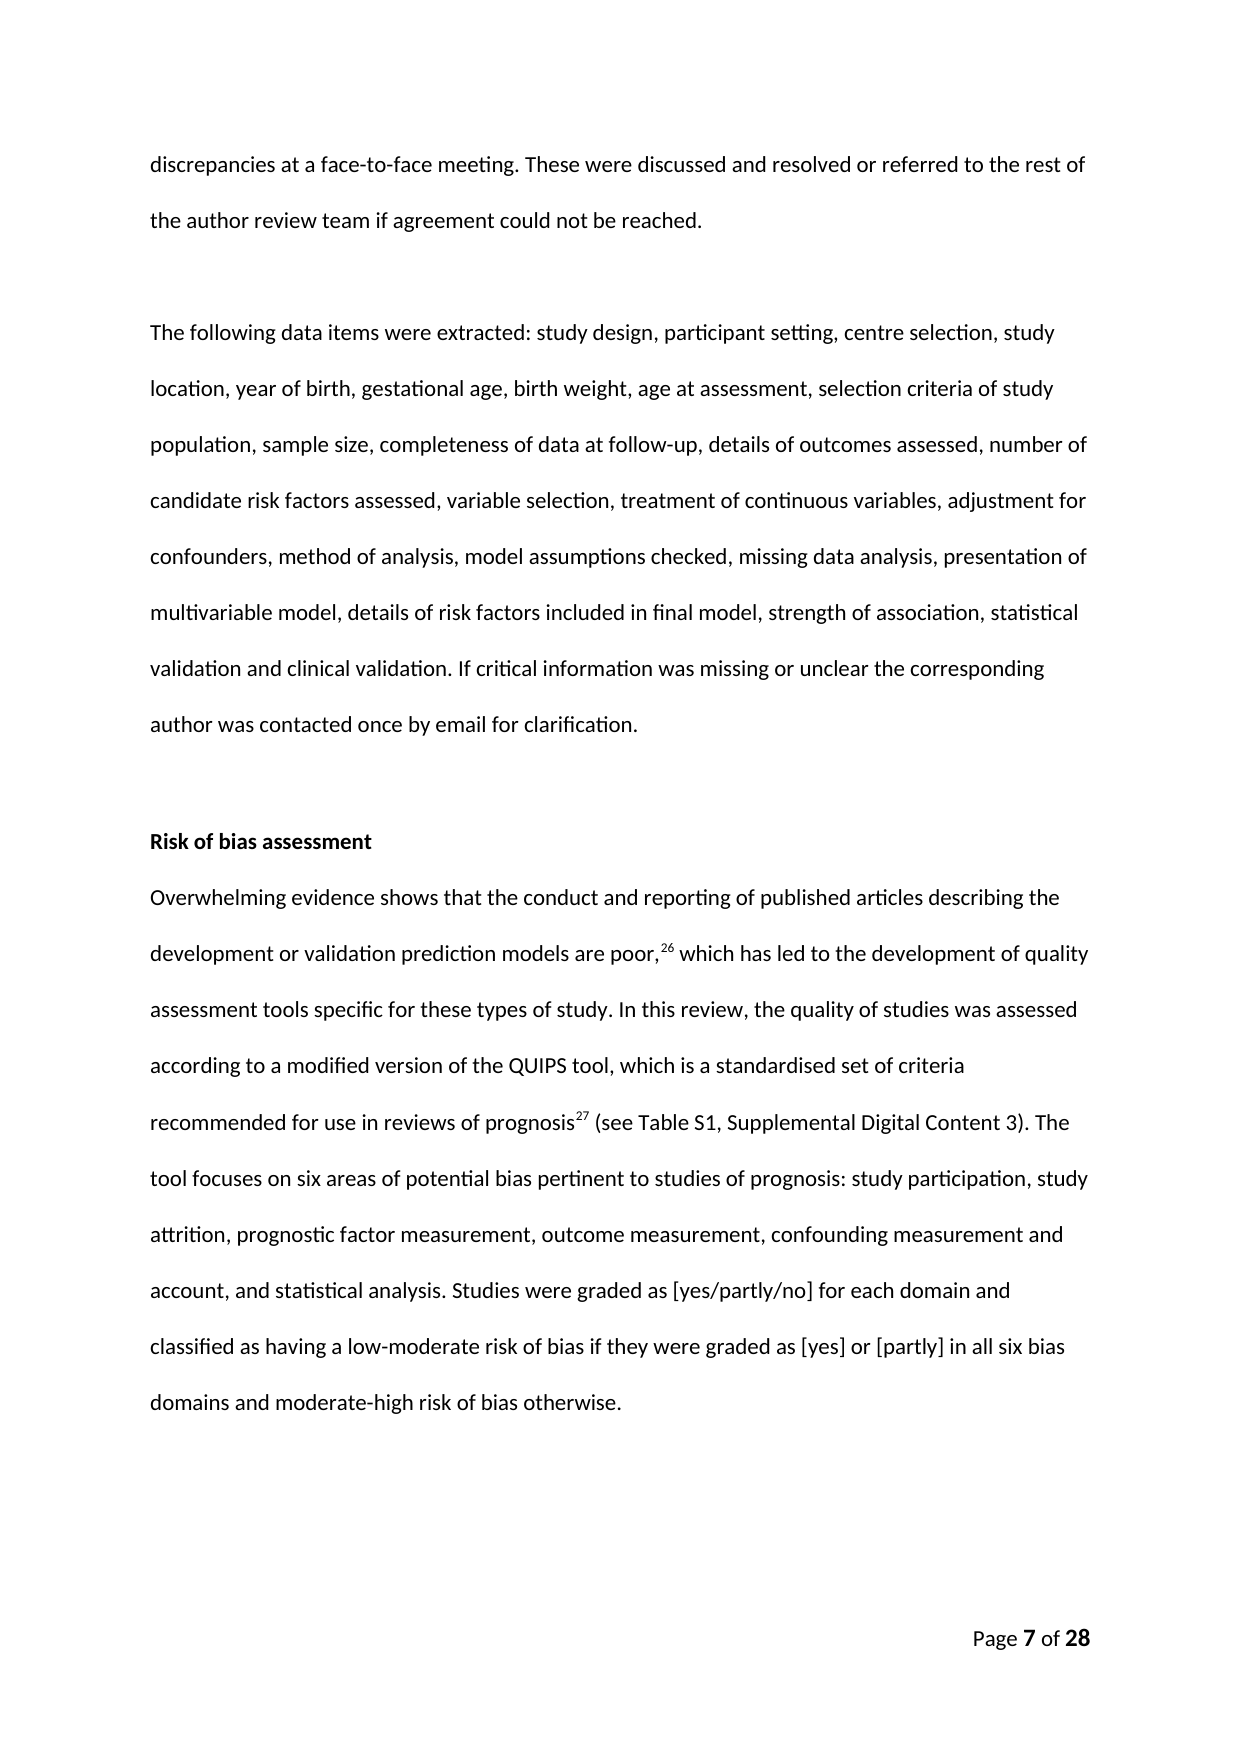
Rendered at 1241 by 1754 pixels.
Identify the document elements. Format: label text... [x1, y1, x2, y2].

subtitle Risk of bias assessment [150, 827, 1090, 856]
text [150, 150, 1090, 234]
text The following data items were extracted: study design, participant setting, centre selection, study location, year of birth, gestational age, birth weight, age at assessment, selection criteria of study population, sample size, completeness of data at follow-up, details of outcomes assessed, number of candidate risk factors assessed, variable selection, treatment of continuous variables, adjustment for confounders, method of analysis, model assumptions checked, missing data analysis, presentation of multivariable model, details of risk factors included in final model, strength of association, statistical validation and clinical validation. If critical information was missing or unclear the corresponding author was contacted once by email for clarification. [150, 318, 1090, 738]
text Overwhelming evidence shows that the conduct and reporting of published articles describing the development or validation prediction models are poor,26 which has led to the development of quality assessment tools specific for these types of study. In this review, the quality of studies was assessed according to a modified version of the QUIPS tool, which is a standardised set of criteria recommended for use in reviews of prognosis27 (see Table S1, Supplemental Digital Content 3). The tool focuses on six areas of potential bias pertinent to studies of prognosis: study participation, study attrition, prognostic factor measurement, outcome measurement, confounding measurement and account, and statistical analysis. Studies were graded as [yes/partly/no] for each domain and classified as having a low-moderate risk of bias if they were graded as [yes] or [partly] in all six bias domains and moderate-high risk of bias otherwise. [150, 883, 1090, 1416]
